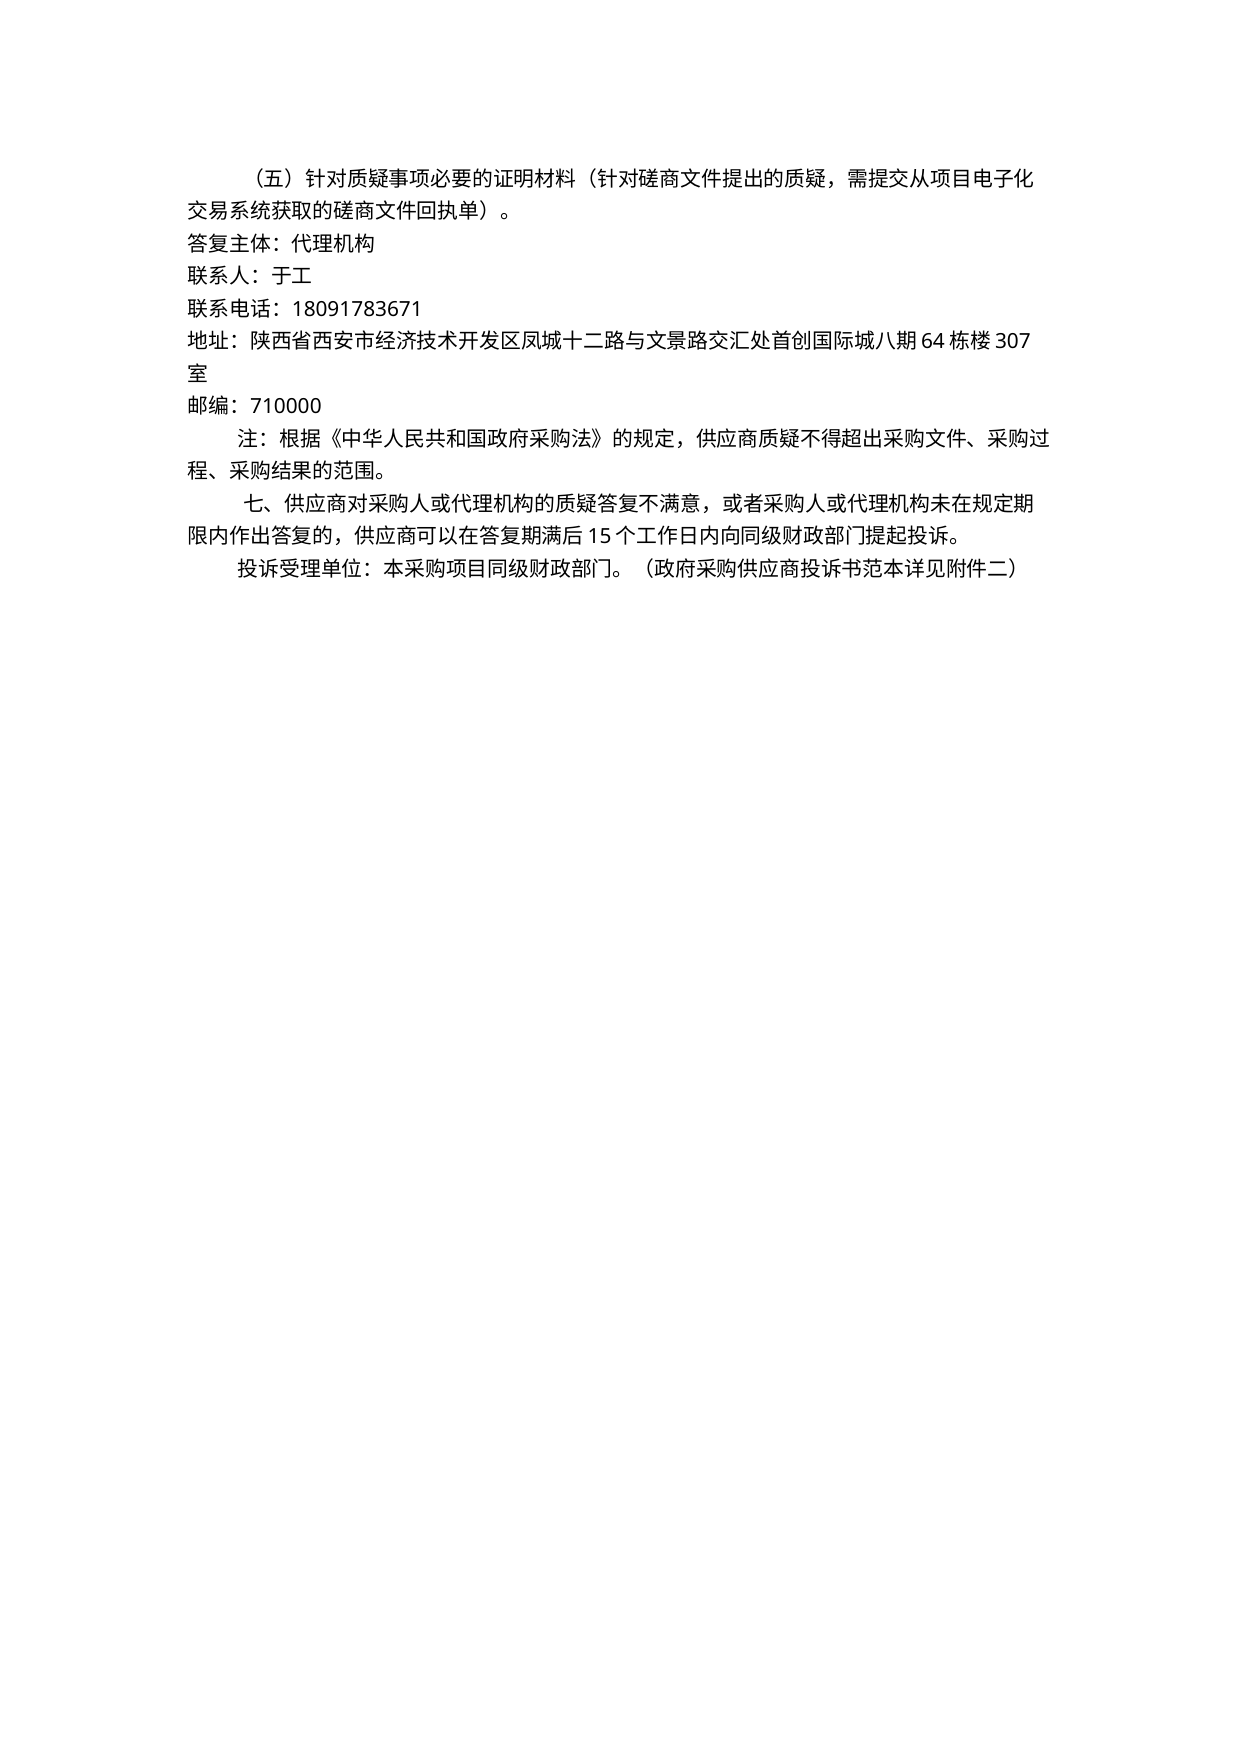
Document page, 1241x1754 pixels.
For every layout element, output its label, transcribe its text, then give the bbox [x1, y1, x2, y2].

text 投诉受理单位：本采购项目同级财政部门。（政府采购供应商投诉书范本详见附件二） [187, 552, 1053, 584]
text 地址：陕西省西安市经济技术开发区凤城十二路与文景路交汇处首创国际城八期64栋楼307室 [187, 324, 1053, 389]
text 邮编：710000 [187, 389, 1053, 422]
text 注：根据《中华人民共和国政府采购法》的规定，供应商质疑不得超出采购文件、采购过程、采购结果的范围。 [187, 422, 1053, 487]
text （五）针对质疑事项必要的证明材料（针对磋商文件提出的质疑，需提交从项目电子化交易系统获取的磋商文件回执单）。 [187, 162, 1053, 227]
text 联系人：于工 [187, 259, 1053, 292]
text 七、供应商对采购人或代理机构的质疑答复不满意，或者采购人或代理机构未在规定期限内作出答复的，供应商可以在答复期满后15个工作日内向同级财政部门提起投诉。 [187, 487, 1053, 552]
text 联系电话：18091783671 [187, 292, 1053, 324]
text 答复主体：代理机构 [187, 227, 1053, 259]
